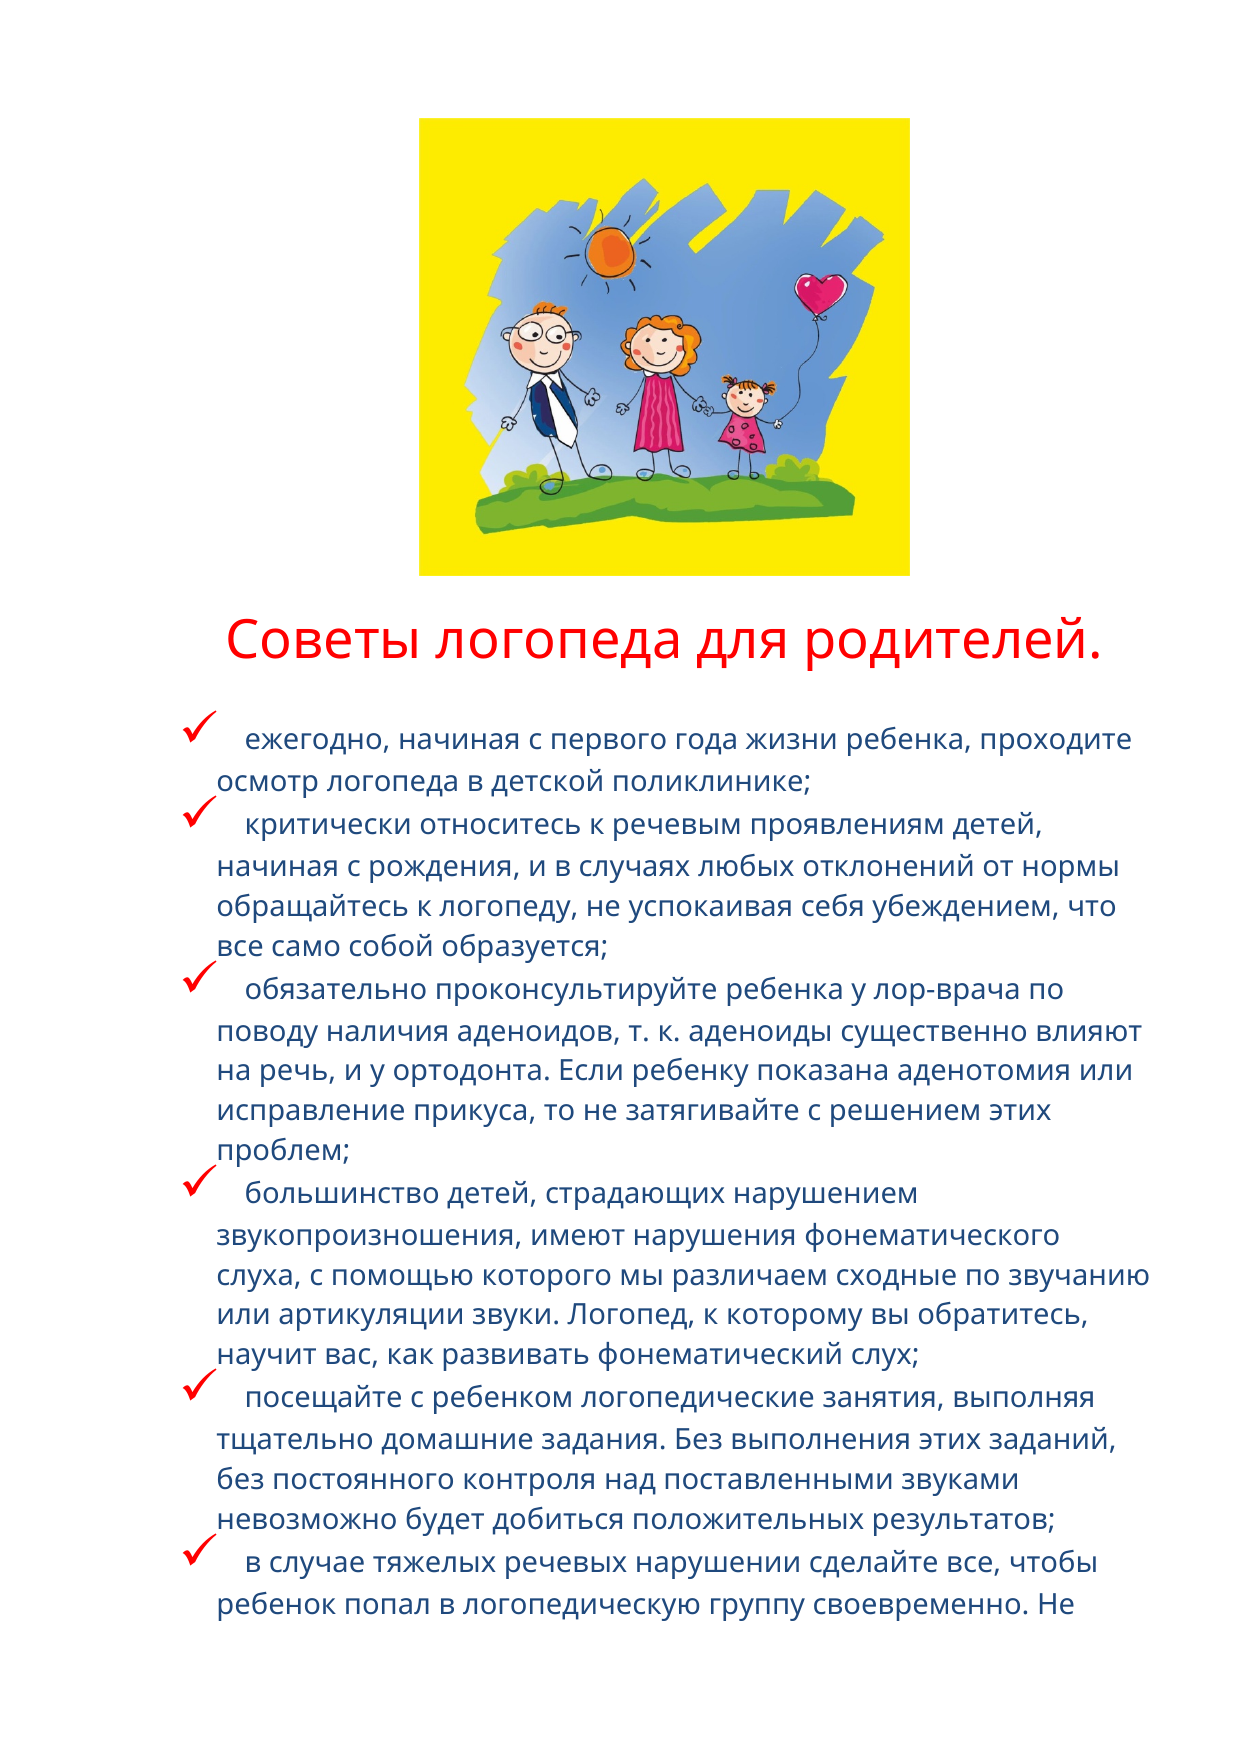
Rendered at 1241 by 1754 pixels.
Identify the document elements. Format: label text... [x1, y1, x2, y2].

list ежегодно, начиная с первого года жизни ребенка, проходите осмотр логопеда в детской поликлинике; [179, 715, 1152, 800]
list большинство детей, страдающих нарушением звукопроизношения, имеют нарушения фонематического слуха, с помощью которого мы различаем сходные по звучанию или артикуляции звуки. Логопед, к которому вы обратитесь, научит вас, как развивать фонематический слух; [179, 1169, 1152, 1373]
picture [419, 118, 910, 576]
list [179, 1538, 1152, 1623]
list посещайте с ребенком логопедические занятия, выполняя тщательно домашние задания. Без выполнения этих заданий, без постоянного контроля над поставленными звуками невозможно будет добиться положительных результатов; [179, 1373, 1152, 1538]
list обязательно проконсультируйте ребенка у лор-врача по поводу наличия аденоидов, т. к. аденоиды существенно влияют на речь, и у ортодонта. Если ребенку показана аденотомия или исправление прикуса, то не затягивайте с решением этих проблем; [179, 964, 1152, 1169]
list критически относитесь к речевым проявлениям детей, начиная с рождения, и в случаях любых отклонений от нормы обращайтесь к логопеду, не успокаивая себя убеждением, что все само собой образуется; [179, 800, 1152, 964]
text Советы логопеда для родителей. [177, 601, 1152, 674]
